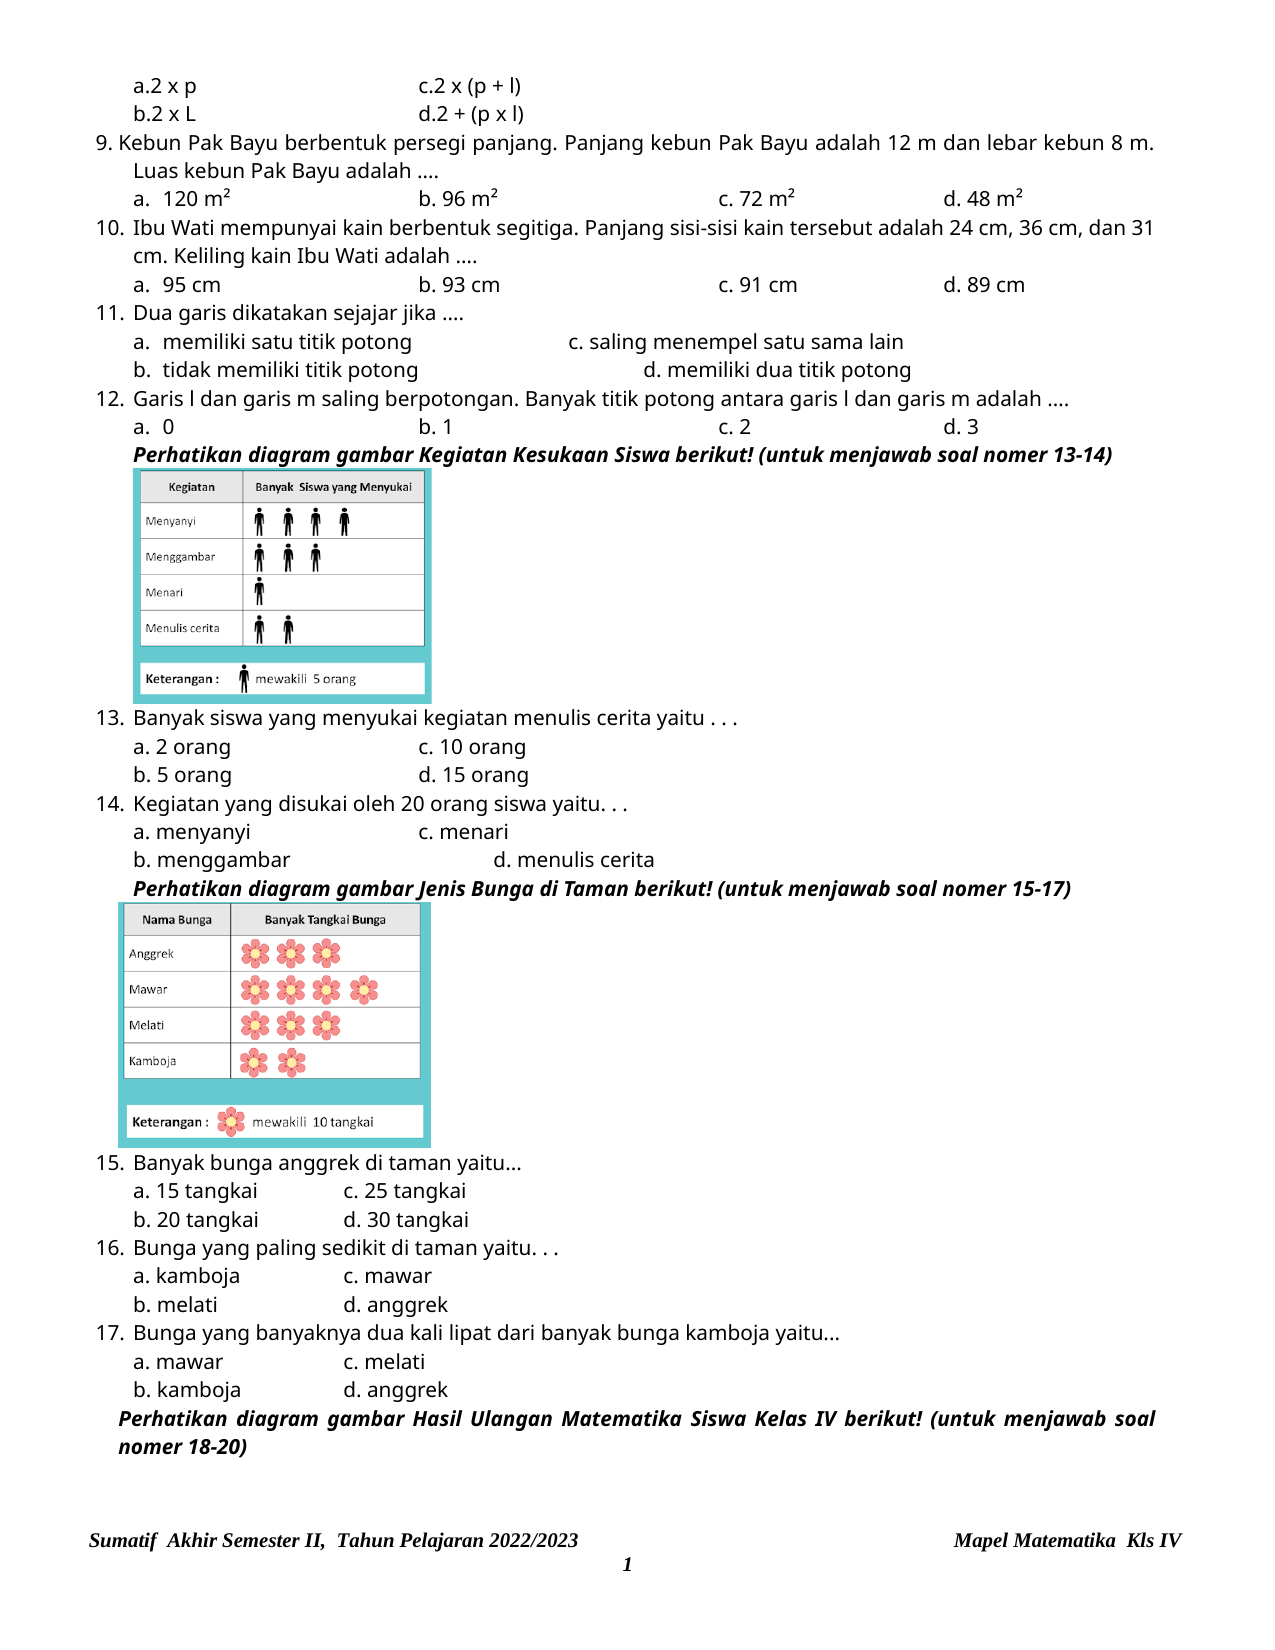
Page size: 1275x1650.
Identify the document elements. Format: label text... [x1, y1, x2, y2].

text b. menggambar d. menulis cerita [133, 846, 1157, 874]
text a. mawar c. melati [133, 1347, 1157, 1375]
list memiliki satu titik potong c. saling menempel satu sama lain [133, 327, 1157, 355]
text Perhatikan diagram gambar Hasil Ulangan Matematika Siswa Kelas IV berikut! (untuk menjawab soal nomer 18-20) [118, 1404, 1157, 1461]
text b. 5 orang d. 15 orang [133, 760, 1157, 789]
list Banyak bunga anggrek di taman yaitu... [95, 1148, 1157, 1176]
picture [132, 468, 432, 704]
list 0 b. 1 c. 2 d. 3 [133, 412, 1157, 441]
list Perhatikan diagram gambar Kegiatan Kesukaan Siswa berikut! (untuk menjawab soal nomer 13-14) [133, 441, 1157, 469]
text a. kamboja c. mawar [133, 1262, 1157, 1290]
list Kebun Pak Bayu berbentuk persegi panjang. Panjang kebun Pak Bayu adalah 12 m dan lebar kebun 8 m. Luas kebun Pak Bayu adalah …. [95, 128, 1157, 184]
text a. 2 orang c. 10 orang [133, 732, 1157, 760]
text a. menyanyi c. menari [133, 817, 1157, 846]
list Garis l dan garis m saling berpotongan. Banyak titik potong antara garis l dan garis m adalah …. [95, 384, 1157, 412]
list Banyak siswa yang menyukai kegiatan menulis cerita yaitu . . . [95, 703, 1157, 732]
list 95 cm b. 93 cm c. 91 cm d. 89 cm [133, 270, 1157, 298]
list 120 m² b. 96 m² c. 72 m² d. 48 m² [133, 184, 1157, 213]
picture [118, 902, 431, 1148]
list Bunga yang banyaknya dua kali lipat dari banyak bunga kamboja yaitu... [95, 1318, 1157, 1347]
text a.2 x p c.2 x (p + l) [133, 71, 1157, 99]
text b.2 x L d.2 + (p x l) [133, 99, 1157, 128]
list Bunga yang paling sedikit di taman yaitu. . . [95, 1233, 1157, 1262]
list tidak memiliki titik potong d. memiliki dua titik potong [133, 355, 1157, 384]
list Kegiatan yang disukai oleh 20 orang siswa yaitu. . . [95, 789, 1157, 817]
list Ibu Wati mempunyai kain berbentuk segitiga. Panjang sisi-sisi kain tersebut adalah 24 cm, 36 cm, dan 31 cm. Keliling kain Ibu Wati adalah …. [95, 213, 1157, 270]
text b. kamboja d. anggrek [133, 1375, 1157, 1404]
list Dua garis dikatakan sejajar jika …. [95, 298, 1157, 327]
list Perhatikan diagram gambar Jenis Bunga di Taman berikut! (untuk menjawab soal nomer 15-17) [133, 874, 1157, 902]
text b. 20 tangkai d. 30 tangkai [133, 1205, 1157, 1233]
text a. 15 tangkai c. 25 tangkai [133, 1176, 1157, 1205]
text b. melati d. anggrek [133, 1290, 1157, 1318]
